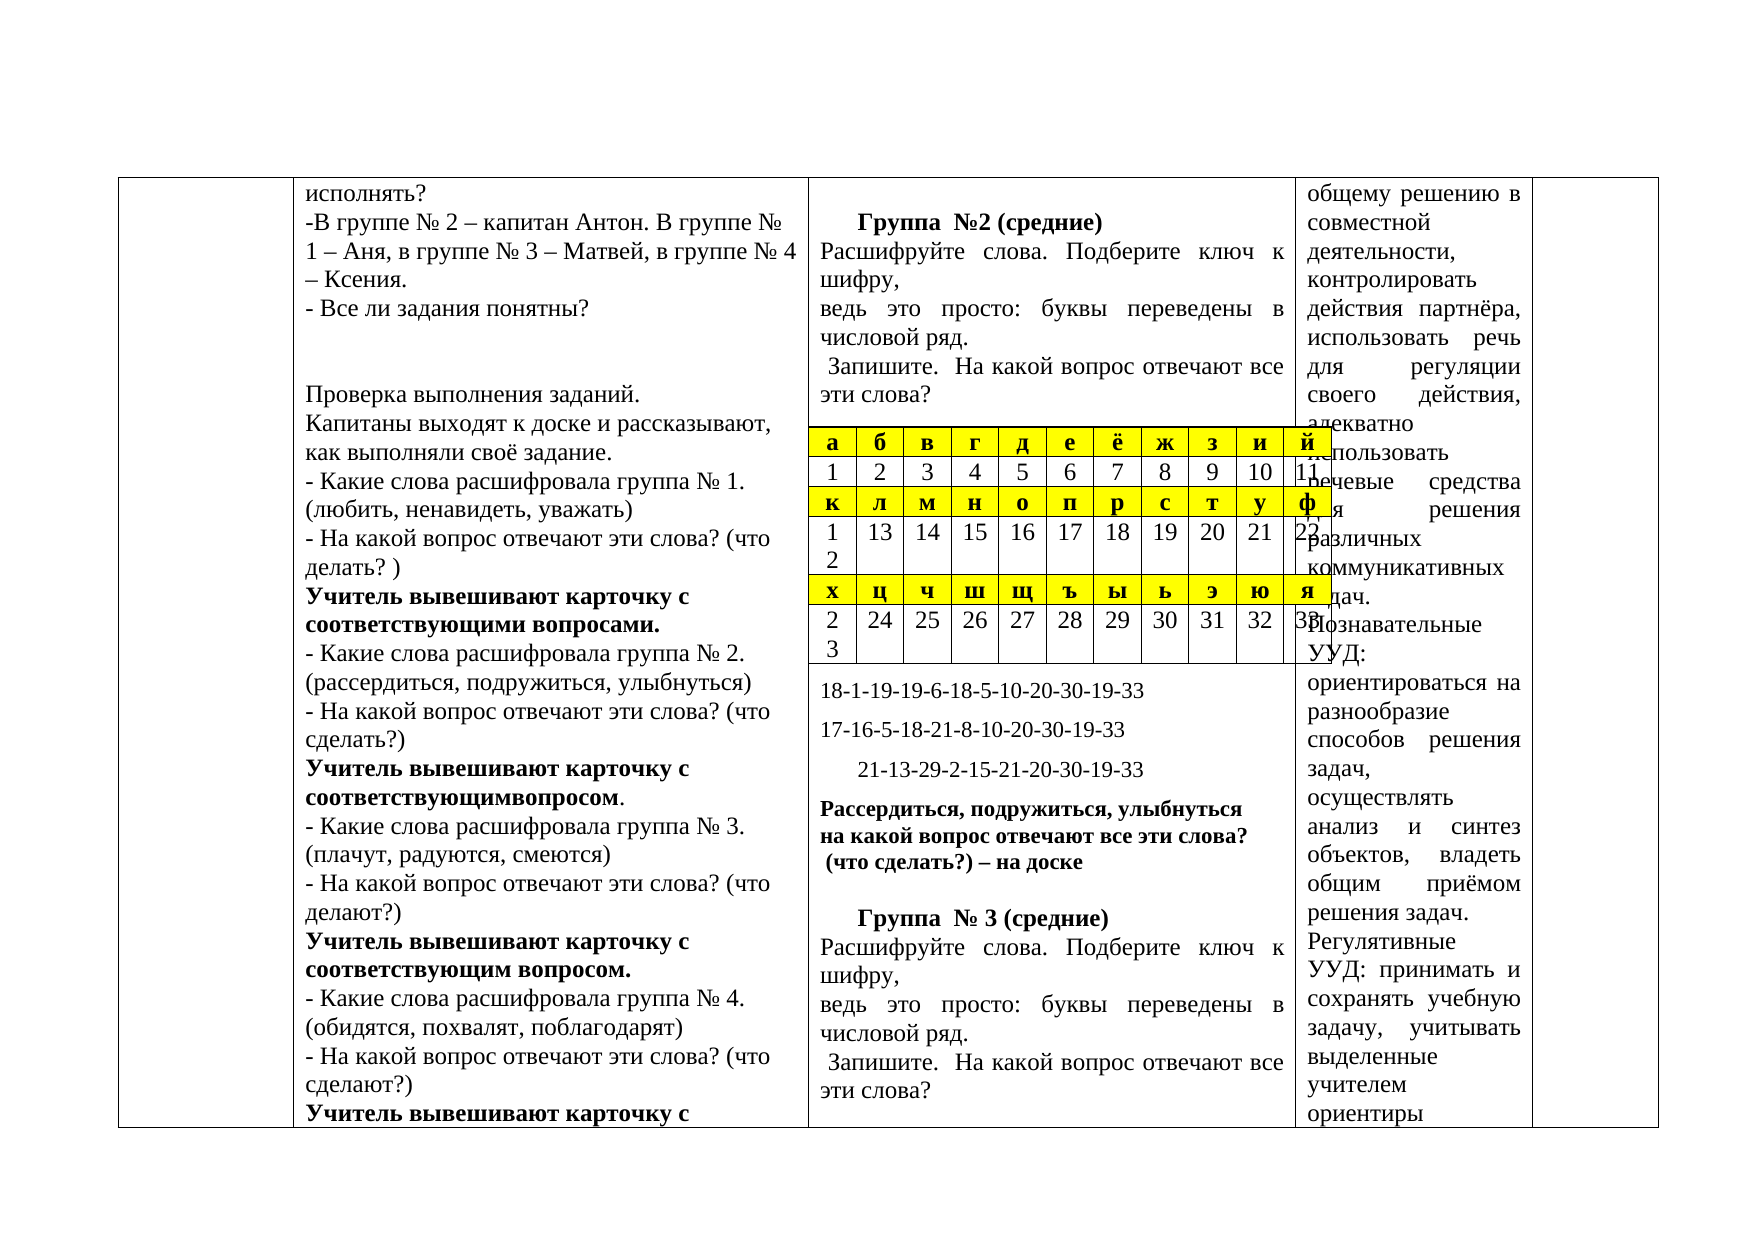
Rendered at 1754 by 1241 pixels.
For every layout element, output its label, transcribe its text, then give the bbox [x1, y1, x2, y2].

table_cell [294, 178, 808, 1127]
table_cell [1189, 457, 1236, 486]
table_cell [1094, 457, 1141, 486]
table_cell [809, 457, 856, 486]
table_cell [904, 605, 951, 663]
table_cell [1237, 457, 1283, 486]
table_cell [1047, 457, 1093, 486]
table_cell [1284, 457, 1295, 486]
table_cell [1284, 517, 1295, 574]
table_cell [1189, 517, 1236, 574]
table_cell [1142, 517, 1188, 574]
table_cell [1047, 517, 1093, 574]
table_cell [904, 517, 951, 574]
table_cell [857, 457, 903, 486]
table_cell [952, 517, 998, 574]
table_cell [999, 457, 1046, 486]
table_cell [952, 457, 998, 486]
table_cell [809, 178, 1295, 426]
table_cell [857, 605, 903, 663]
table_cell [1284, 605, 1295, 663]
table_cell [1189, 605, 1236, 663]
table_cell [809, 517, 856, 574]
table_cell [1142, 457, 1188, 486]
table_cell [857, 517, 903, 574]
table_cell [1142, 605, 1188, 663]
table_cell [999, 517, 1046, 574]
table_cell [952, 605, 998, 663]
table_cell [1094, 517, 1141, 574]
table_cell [1533, 178, 1658, 1127]
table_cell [119, 178, 293, 1127]
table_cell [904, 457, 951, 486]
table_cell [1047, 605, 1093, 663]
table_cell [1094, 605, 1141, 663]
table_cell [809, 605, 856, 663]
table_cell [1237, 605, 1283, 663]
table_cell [1296, 178, 1532, 1127]
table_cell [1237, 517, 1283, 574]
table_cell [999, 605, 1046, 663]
